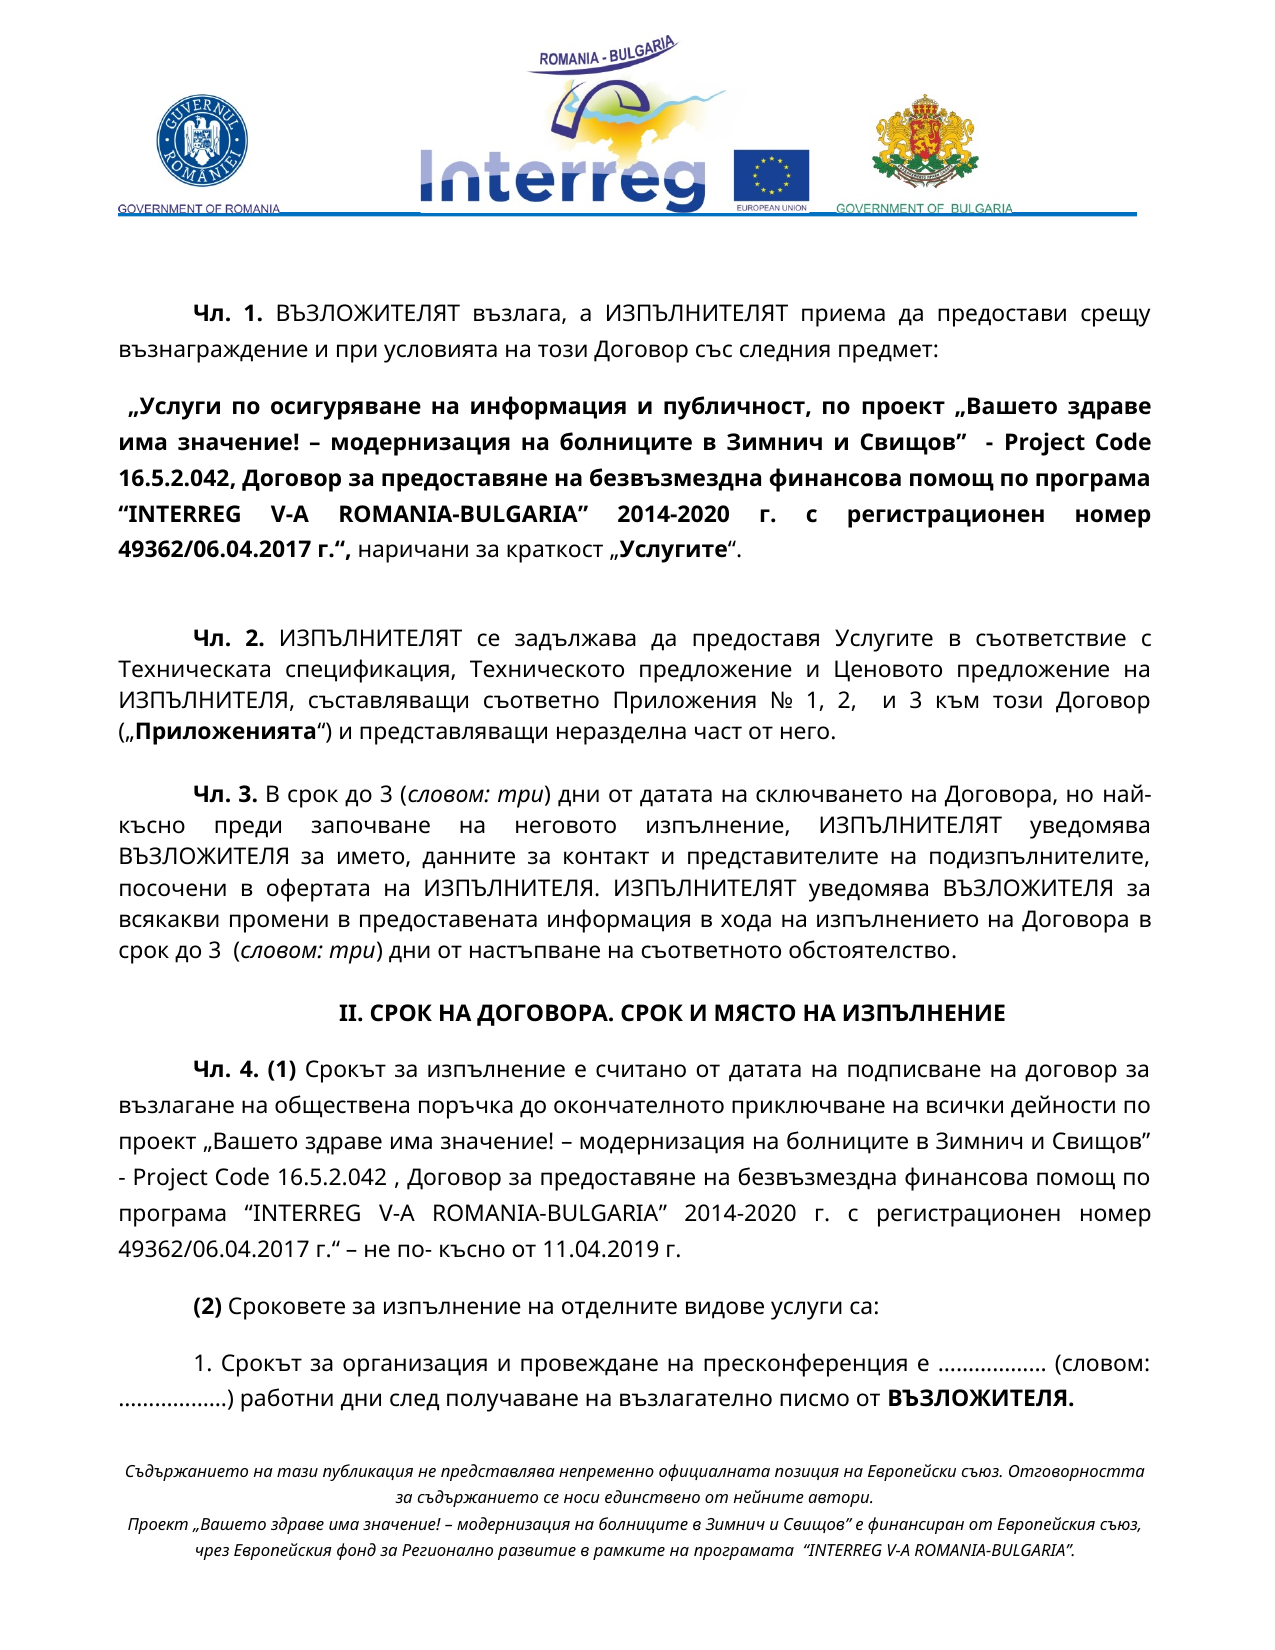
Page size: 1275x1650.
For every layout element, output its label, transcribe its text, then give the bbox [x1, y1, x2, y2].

picture [118, 94, 280, 213]
text II. СРОК НА ДОГОВОРА. СРОК И МЯСТО НА ИЗПЪЛНЕНИЕ [118, 996, 1152, 1028]
text Чл. 3. В срок до 3 (словом: три) дни от датата на сключването на Договора, но най-късно преди започване на неговото изпълнение, ИЗПЪЛНИТЕЛЯТ уведомява ВЪЗЛОЖИТЕЛЯ за името, данните за контакт и представителите на подизпълнителите, посочени в офертата на ИЗПЪЛНИТЕЛЯ. ИЗПЪЛНИТЕЛЯТ уведомява ВЪЗЛОЖИТЕЛЯ за всякакви промени в предоставената информация в хода на изпълнението на Договора в срок до 3 (словом: три) дни от настъпване на съответното обстоятелство. [118, 778, 1152, 965]
picture [420, 35, 810, 213]
picture [836, 94, 1013, 213]
text Чл. 2. ИЗПЪЛНИТЕЛЯТ се задължава да предоставя Услугите в съответствие с Техническата спецификация, Техническото предложение и Ценовото предложение на ИЗПЪЛНИТЕЛЯ, съставляващи съответно Приложения № 1, 2, и 3 към този Договор („Приложенията“) и представляващи неразделна част от него. [118, 621, 1152, 746]
text „Услуги по осигуряване на информация и публичност, по проект „Вашето здраве има значение! – модернизация на болниците в Зимнич и Свищов” - Project Code 16.5.2.042, Договор за предоставяне на безвъзмездна финансова помощ по програма “INTERREG V-A ROMANIA-BULGARIA” 2014-2020 г. с регистрационен номер 49362/06.04.2017 г.“, наричани за краткост „Услугите“. [118, 390, 1152, 565]
text (2) Сроковете за изпълнение на отделните видове услуги са: [118, 1290, 1152, 1321]
text Чл. 1. ВЪЗЛОЖИТЕЛЯТ възлага, а ИЗПЪЛНИТЕЛЯТ приема да предостави срещу възнаграждение и при условията на този Договор със следния предмет: [118, 297, 1152, 364]
text 1. Срокът за организация и провеждане на пресконференция е ……………… (словом:………………) работни дни след получаване на възлагателно писмо от ВЪЗЛОЖИТЕЛЯ. [118, 1346, 1152, 1414]
text Чл. 4. (1) Срокът за изпълнение е считано от датата на подписване на договор за възлагане на обществена поръчка до окончателното приключване на всички дейности по проект „Вашето здраве има значение! – модернизация на болниците в Зимнич и Свищов” - Project Code 16.5.2.042 , Договор за предоставяне на безвъзмездна финансова помощ по програма “INTERREG V-A ROMANIA-BULGARIA” 2014-2020 г. с регистрационен номер 49362/06.04.2017 г.“ – не по- късно от 11.04.2019 г. [118, 1053, 1152, 1264]
